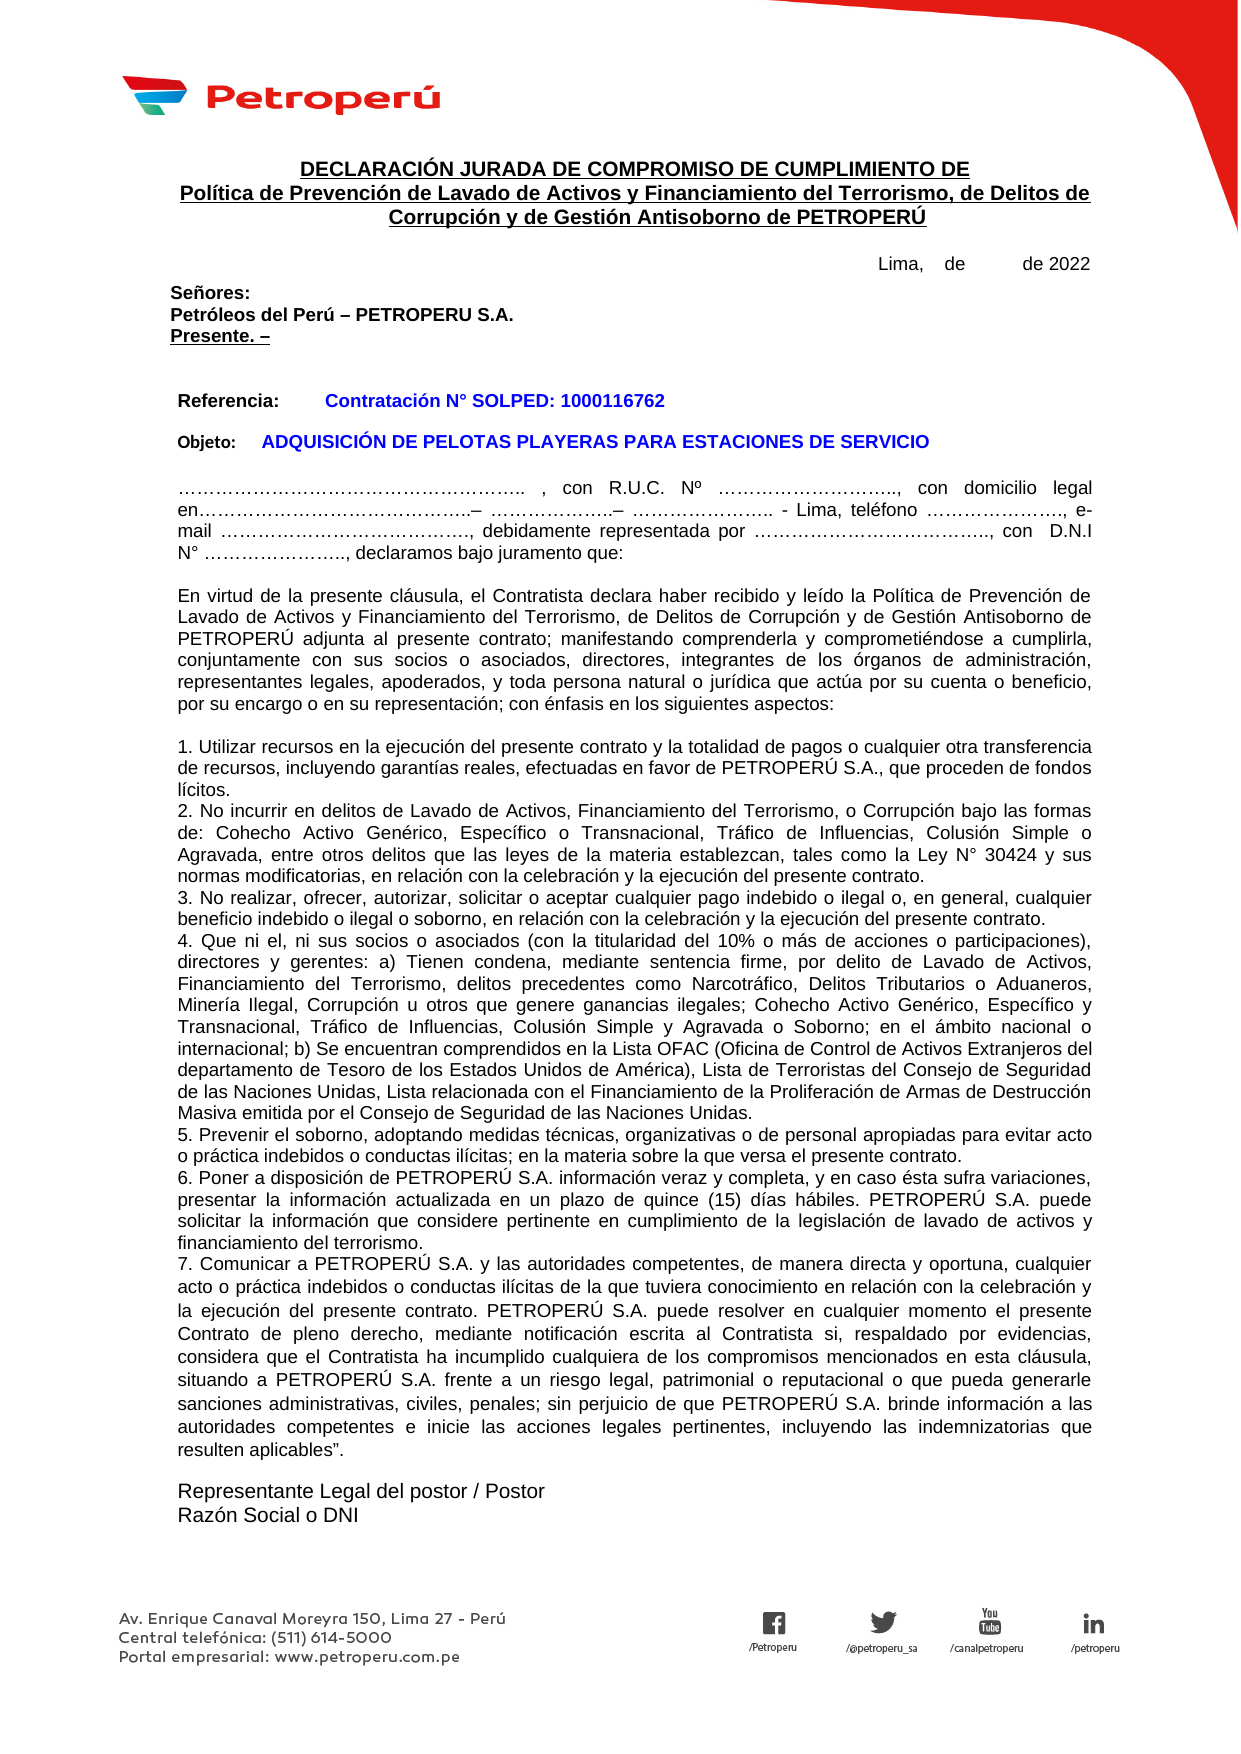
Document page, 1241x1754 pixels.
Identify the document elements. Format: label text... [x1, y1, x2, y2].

picture [0, 1599, 1239, 1754]
text 1. Utilizar recursos en la ejecución del presente contrato y la totalidad de pagos o cualquier otra transferencia de recursos, incluyendo garantías reales, efectuadas en favor de PETROPERÚ S.A., que proceden de fondos lícitos. [177, 736, 1093, 800]
text 5. Prevenir el soborno, adoptando medidas técnicas, organizativas o de personal apropiadas para evitar acto o práctica indebidos o conductas ilícitas; en la materia sobre la que versa el presente contrato. [177, 1124, 1093, 1167]
text 6. Poner a disposición de PETROPERÚ S.A. información veraz y completa, y en caso ésta sufra variaciones, presentar la información actualizada en un plazo de quince (15) días hábiles. PETROPERÚ S.A. puede solicitar la información que considere pertinente en cumplimiento de la legislación de lavado de activos y financiamiento del terrorismo. [177, 1167, 1093, 1253]
text 7. Comunicar a PETROPERÚ S.A. y las autoridades competentes, de manera directa y oportuna, cualquier acto o práctica indebidos o conductas ilícitas de la que tuviera conocimiento en relación con la celebración y la ejecución del presente contrato. PETROPERÚ S.A. puede resolver en cualquier momento el presente Contrato de pleno derecho, mediante notificación escrita al Contratista si, respaldado por evidencias, considera que el Contratista ha incumplido cualquiera de los compromisos mencionados en esta cláusula, situando a PETROPERÚ S.A. frente a un riesgo legal, patrimonial o reputacional o que pueda generarle sanciones administrativas, civiles, penales; sin perjuicio de que PETROPERÚ S.A. brinde información a las autoridades competentes e inicie las acciones legales pertinentes, incluyendo las indemnizatorias que resulten aplicables”. [177, 1253, 1093, 1460]
text Señores: [170, 282, 1090, 304]
text 2. No incurrir en delitos de Lavado de Activos, Financiamiento del Terrorismo, o Corrupción bajo las formas de: Cohecho Activo Genérico, Específico o Transnacional, Tráfico de Influencias, Colusión Simple o Agravada, entre otros delitos que las leyes de la materia establezcan, tales como la Ley N° 30424 y sus normas modificatorias, en relación con la celebración y la ejecución del presente contrato. [177, 800, 1093, 886]
text 3. No realizar, ofrecer, autorizar, solicitar o aceptar cualquier pago indebido o ilegal o, en general, cualquier beneficio indebido o ilegal o soborno, en relación con la celebración y la ejecución del presente contrato. [177, 886, 1093, 929]
text Política de Prevención de Lavado de Activos y Financiamiento del Terrorismo, de Delitos de Corrupción y de Gestión Antisoborno de PETROPERÚ [177, 181, 1093, 229]
text Razón Social o DNI [177, 1503, 1093, 1527]
text 4. Que ni el, ni sus socios o asociados (con la titularidad del 10% o más de acciones o participaciones), directores y gerentes: a) Tienen condena, mediante sentencia firme, por delito de Lavado de Activos, Financiamiento del Terrorismo, delitos precedentes como Narcotráfico, Delitos Tributarios o Aduaneros, Minería Ilegal, Corrupción u otros que genere ganancias ilegales; Cohecho Activo Genérico, Específico y Transnacional, Tráfico de Influencias, Colusión Simple y Agravada o Soborno; en el ámbito nacional o internacional; b) Se encuentran comprendidos en la Lista OFAC (Oficina de Control de Activos Extranjeros del departamento de Tesoro de los Estados Unidos de América), Lista de Terroristas del Consejo de Seguridad de las Naciones Unidas, Lista relacionada con el Financiamiento de la Proliferación de Armas de Destrucción Masiva emitida por el Consejo de Seguridad de las Naciones Unidas. [177, 929, 1093, 1124]
text Referencia: Contratación N° SOLPED: 1000116762 [177, 390, 1093, 412]
text En virtud de la presente cláusula, el Contratista declara haber recibido y leído la Política de Prevención de Lavado de Activos y Financiamiento del Terrorismo, de Delitos de Corrupción y de Gestión Antisoborno de PETROPERÚ adjunta al presente contrato; manifestando comprenderla y comprometiéndose a cumplirla, conjuntamente con sus socios o asociados, directores, integrantes de los órganos de administración, representantes legales, apoderados, y toda persona natural o jurídica que actúa por su cuenta o beneficio, por su encargo o en su representación; con énfasis en los siguientes aspectos: [177, 584, 1093, 714]
text Petróleos del Perú – PETROPERU S.A. [170, 304, 1090, 325]
picture [4, 0, 1238, 239]
text Representante Legal del postor / Postor [177, 1479, 1093, 1503]
text Objeto: ADQUISICIÓN DE PELOTAS PLAYERAS PARA ESTACIONES DE SERVICIO [177, 430, 1093, 453]
text ……………………………………………….. , con R.U.C. Nº ……………………….., con domicilio legal en……………………………………..– ………………..– ………………….. - Lima, teléfono …………………., e-mail …………………………………., debidamente representada por ……………………………….., con D.N.I N° ………………….., declaramos bajo juramento que: [177, 477, 1093, 563]
text Lima, de de 2022 [768, 253, 1090, 274]
text DECLARACIÓN JURADA DE COMPROMISO DE CUMPLIMIENTO DE [177, 157, 1093, 181]
text Presente. – [170, 325, 1090, 347]
